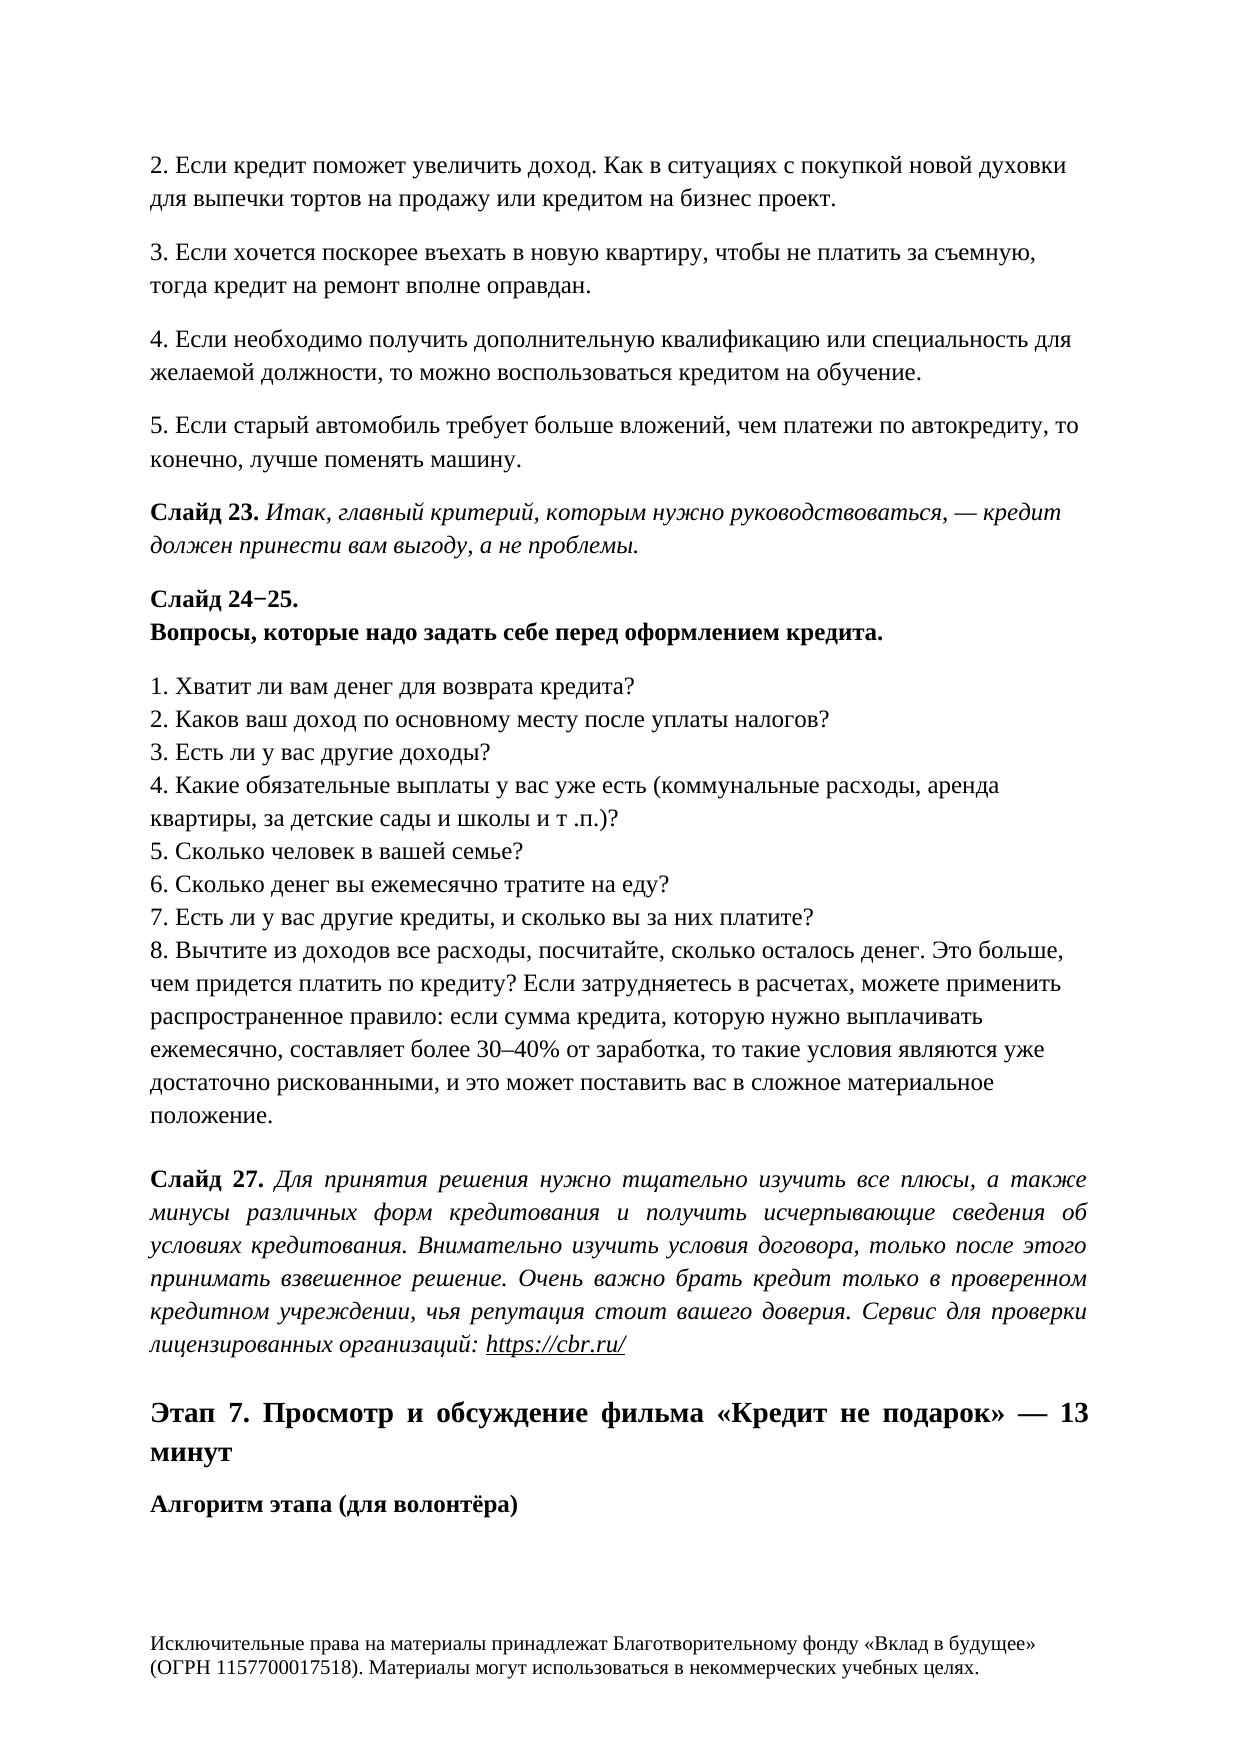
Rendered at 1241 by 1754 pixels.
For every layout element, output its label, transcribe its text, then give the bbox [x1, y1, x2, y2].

text Слайд 23. Итак, главный критерий, которым нужно руководствоваться, — кредит должен принести вам выгоду, а не проблемы. [150, 497, 1090, 559]
text 2. Если кредит поможет увеличить доход. Как в ситуациях с покупкой новой духовки для выпечки тортов на продажу или кредитом на бизнес проект. [150, 150, 1090, 212]
text Слайд 24−25. Вопросы, которые надо задать себе перед оформлением кредита. [150, 584, 1090, 646]
text 3. Если хочется поскорее въехать в новую квартиру, чтобы не платить за съемную, тогда кредит на ремонт вполне оправдан. [150, 237, 1090, 299]
subtitle Этап 7. Просмотр и обсуждение фильма «Кредит не подарок» — 13 минут [150, 1395, 1090, 1467]
text Алгоритм этапа (для волонтёра) [150, 1489, 1090, 1518]
text 5. Сколько человек в вашей семье? [150, 836, 1090, 865]
text 2. Каков ваш доход по основному месту после уплаты налогов? [150, 704, 1090, 733]
text 8. Вычтите из доходов все расходы, посчитайте, сколько осталось денег. Это больше, чем придется платить по кредиту? Если затрудняетесь в расчетах, можете применить распространенное правило: если сумма кредита, которую нужно выплачивать ежемесячно, составляет более 30–40% от заработка, то такие условия являются уже достаточно рискованными, и это может поставить вас в сложное материальное положение. [150, 935, 1090, 1129]
text 3. Есть ли у вас другие доходы? [150, 737, 1090, 766]
text 6. Сколько денег вы ежемесячно тратите на еду? [150, 869, 1090, 898]
text 4. Если необходимо получить дополнительную квалификацию или специальность для желаемой должности, то можно воспользоваться кредитом на обучение. [150, 324, 1090, 386]
text 1. Хватит ли вам денег для возврата кредита? [150, 671, 1090, 700]
text 7. Есть ли у вас другие кредиты, и сколько вы за них платите? [150, 902, 1090, 931]
text 5. Если старый автомобиль требует больше вложений, чем платежи по автокредиту, то конечно, лучше поменять машину. [150, 411, 1090, 472]
text Слайд 27. Для принятия решения нужно тщательно изучить все плюсы, а также минусы различных форм кредитования и получить исчерпывающие сведения об условиях кредитования. Внимательно изучить условия договора, только после этого принимать взвешенное решение. Очень важно брать кредит только в проверенном кредитном учреждении, чья репутация стоит вашего доверия. Сервис для проверки лицензированных организаций: https://cbr.ru/ [150, 1164, 1090, 1358]
text 4. Какие обязательные выплаты у вас уже есть (коммунальные расходы, аренда квартиры, за детские сады и школы и т .п.)? [150, 770, 1090, 832]
